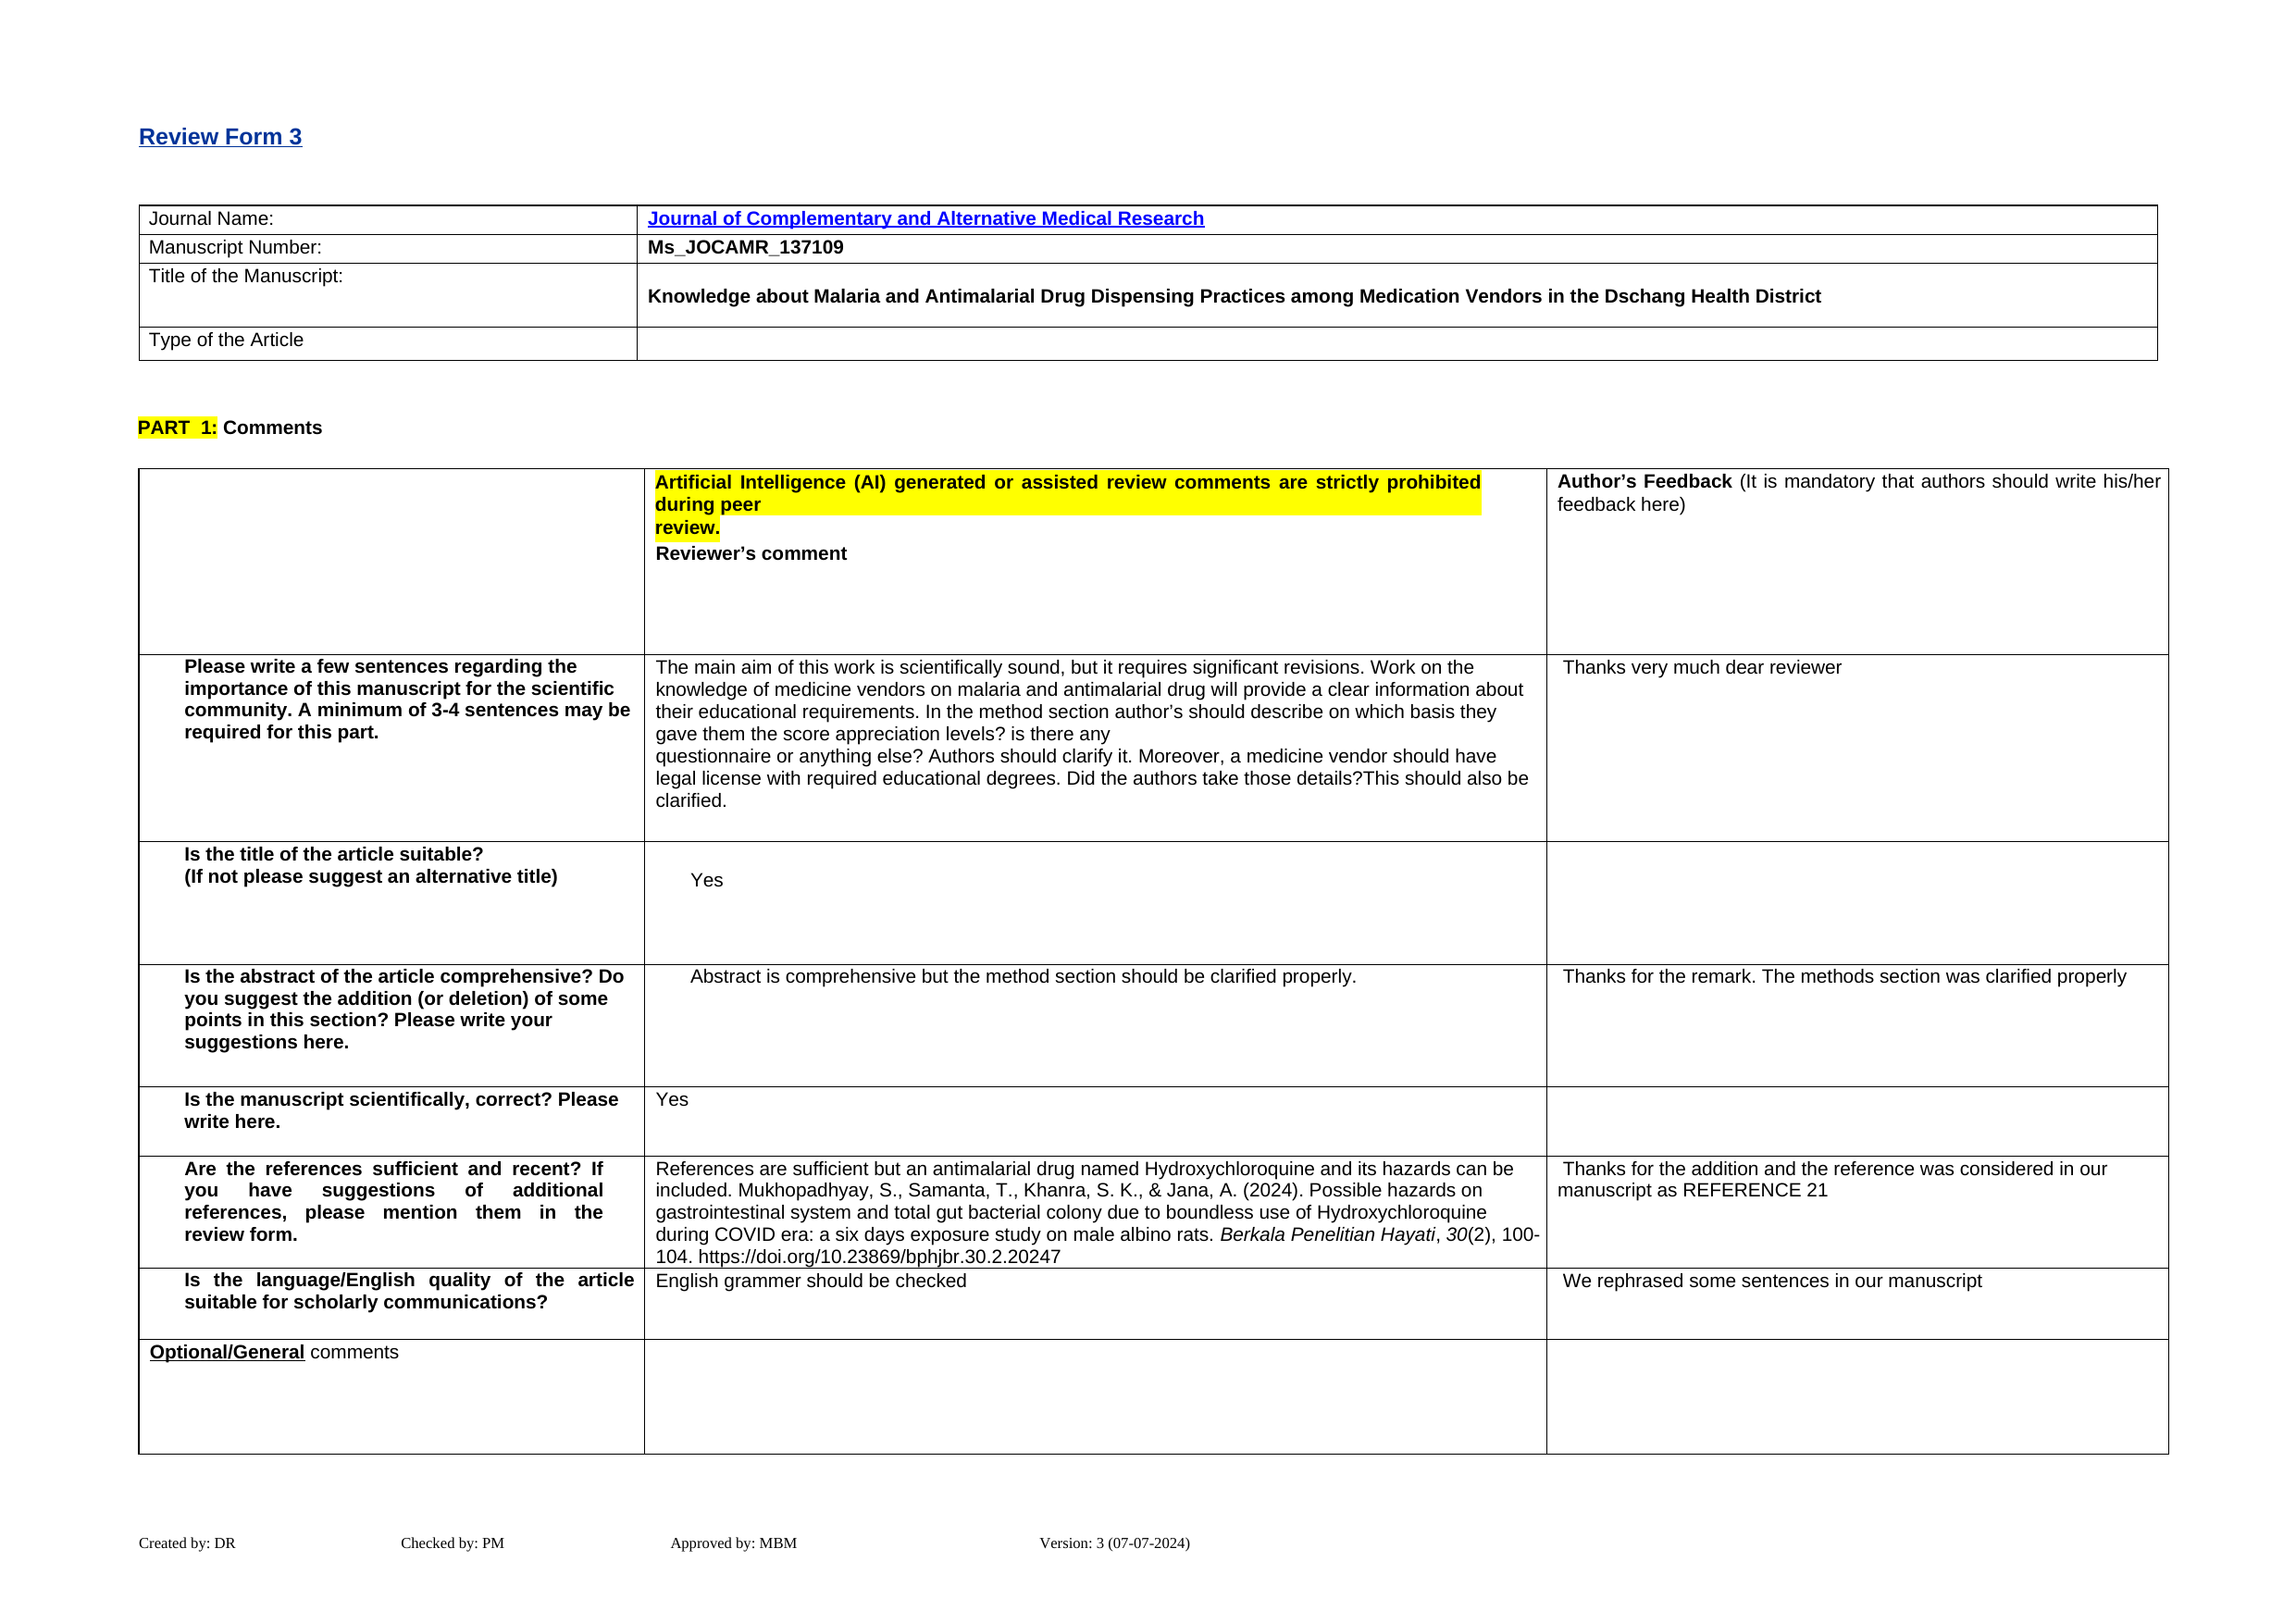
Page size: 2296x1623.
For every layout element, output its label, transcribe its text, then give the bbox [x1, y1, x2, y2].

table_cell Yes [645, 842, 1546, 964]
table_cell Optional/General comments [140, 1340, 644, 1454]
table_cell Is the manuscript scientifically, correct? Please write here. [140, 1087, 644, 1155]
table_cell Is the title of the article suitable? (If not please suggest an alternative title) [140, 842, 644, 964]
table_header Journal Name: [140, 206, 637, 233]
table_cell [1547, 1087, 2168, 1155]
table_cell Ms_JOCAMR_137109 [638, 235, 2157, 263]
table_header [140, 469, 644, 654]
table_cell Abstract is comprehensive but the method section should be clarified properly. [645, 965, 1546, 1086]
table_cell Thanks very much dear reviewer [1547, 655, 2168, 841]
table_cell [645, 1340, 1546, 1454]
table_cell We rephrased some sentences in our manuscript [1547, 1269, 2168, 1339]
table_cell Type of the Article [140, 328, 637, 360]
table_cell Title of the Manuscript: [140, 264, 637, 327]
table_cell Please write a few sentences regarding the importance of this manuscript for the scientific community. A minimum of 3-4 sentences may be required for this part. [140, 655, 644, 841]
table_cell Knowledge about Malaria and Antimalarial Drug Dispensing Practices among Medication Vendors in the Dschang Health District [638, 264, 2157, 327]
table_cell The main aim of this work is scientifically sound, but it requires significant revisions. Work on the knowledge of medicine vendors on malaria and antimalarial drug will provide a clear information about their educational requirements. In the method section author’s should describe on which basis they gave them the score appreciation levels? is there any questionnaire or anything else? Authors should clarify it. Moreover, a medicine vendor should have legal license with required educational degrees. Did the authors take those details?This should also be clarified. [645, 655, 1546, 841]
text PART 1: Comments [217, 416, 1592, 439]
table_cell [638, 328, 2157, 360]
table_cell [1547, 1340, 2168, 1454]
table_cell Yes [645, 1087, 1546, 1155]
table_header Author’s Feedback (It is mandatory that authors should write his/her feedback here) [1547, 469, 2168, 654]
table_cell Thanks for the addition and the reference was considered in our manuscript as REFERENCE 21 [1547, 1157, 2168, 1268]
table_cell Are the references sufficient and recent? If you have suggestions of additional references, please mention them in the review form. [140, 1157, 644, 1268]
table_header Journal of Complementary and Alternative Medical Research [638, 206, 2157, 233]
table_cell [1547, 842, 2168, 964]
table_cell Manuscript Number: [140, 235, 637, 263]
table_header Reviewer’s comment [645, 469, 1546, 654]
table_cell English grammer should be checked [645, 1269, 1546, 1339]
table_cell References are sufficient but an antimalarial drug named Hydroxychloroquine and its hazards can be included. Mukhopadhyay, S., Samanta, T., Khanra, S. K., & Jana, A. (2024). Possible hazards on gastrointestinal system and total gut bacterial colony due to boundless use of Hydroxychloroquine during COVID era: a six days exposure study on male albino rats. Berkala Penelitian Hayati, 30(2), 100-104. https://doi.org/10.23869/bphjbr.30.2.20247 [645, 1157, 1546, 1268]
table_cell Thanks for the remark. The methods section was clarified properly [1547, 965, 2168, 1086]
table_cell Is the language/English quality of the article suitable for scholarly communications? [140, 1269, 644, 1339]
table_cell Is the abstract of the article comprehensive? Do you suggest the addition (or deletion) of some points in this section? Please write your suggestions here. [140, 965, 644, 1086]
